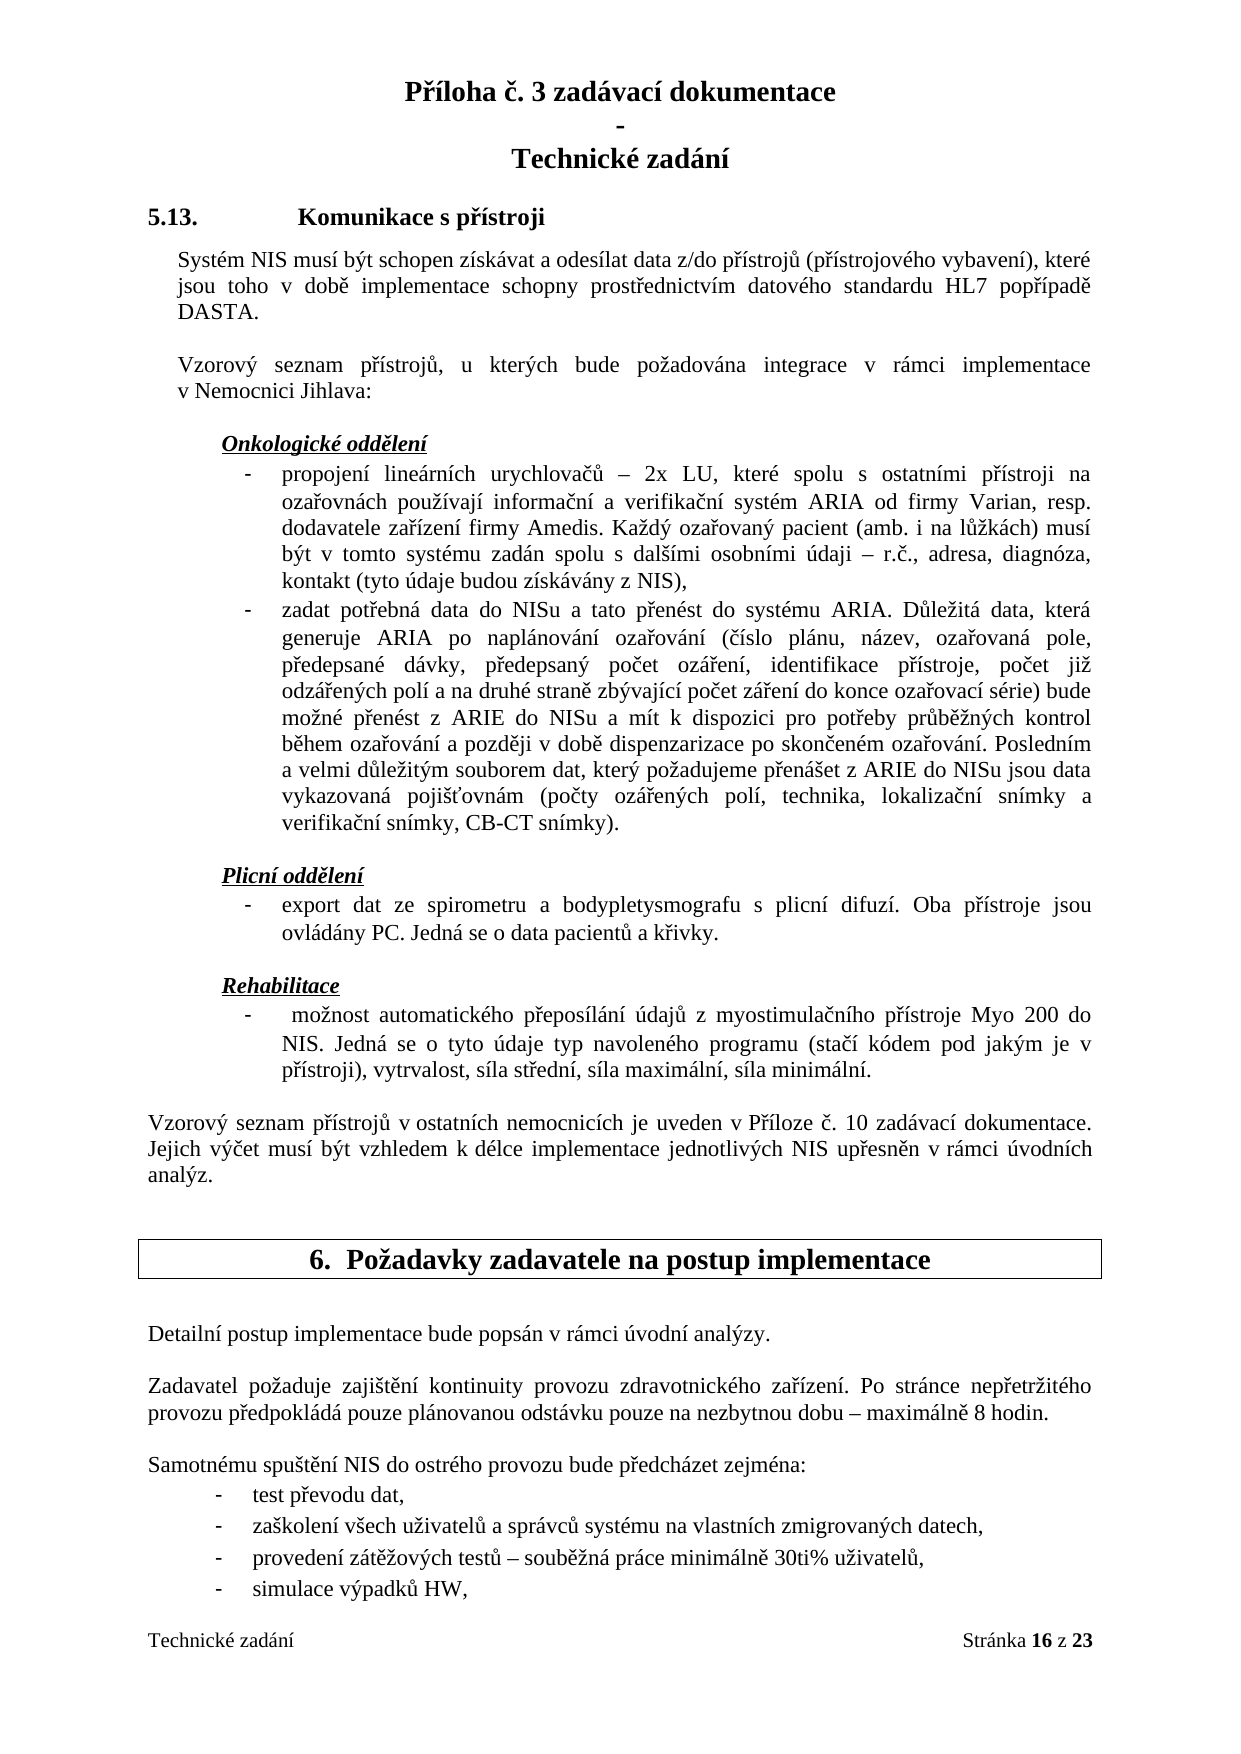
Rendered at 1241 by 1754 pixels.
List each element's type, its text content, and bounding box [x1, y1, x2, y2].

text Požadavky zadavatele na postup implementace [139, 1240, 1101, 1278]
list možnost automatického přeposílání údajů z myostimulačního přístroje Myo 200 do NIS. Jedná se o tyto údaje typ navoleného programu (stačí kódem pod jakým je v přístroji), vytrvalost, síla střední, síla maximální, síla minimální. [244, 998, 1093, 1082]
text Detailní postup implementace bude popsán v rámci úvodní analýzy. [148, 1320, 1093, 1346]
list test převodu dat, [215, 1478, 1093, 1509]
text Rehabilitace [177, 972, 1093, 998]
text Systém NIS musí být schopen získávat a odesílat data z/do přístrojů (přístrojového vybavení), které jsou toho v době implementace schopny prostřednictvím datového standardu HL7 popřípadě DASTA. [177, 246, 1093, 325]
text Plicní oddělení [177, 862, 1093, 888]
list provedení zátěžových testů – souběžná práce minimálně 30ti% uživatelů, [215, 1540, 1093, 1572]
list zaškolení všech uživatelů a správců systému na vlastních zmigrovaných datech, [215, 1509, 1093, 1540]
list export dat ze spirometru a bodypletysmografu s plicní difuzí. Oba přístroje jsou ovládány PC. Jedná se o data pacientů a křivky. [244, 888, 1093, 946]
text Onkologické oddělení [177, 430, 1093, 457]
text Zadavatel požaduje zajištění kontinuity provozu zdravotnického zařízení. Po stránce nepřetržitého provozu předpokládá pouze plánovanou odstávku pouze na nezbytnou dobu – maximálně 8 hodin. [148, 1372, 1093, 1425]
text Vzorový seznam přístrojů v ostatních nemocnicích je uveden v Příloze č. 10 zadávací dokumentace. Jejich výčet musí být vzhledem k délce implementace jednotlivých NIS upřesněn v rámci úvodních analýz. [148, 1109, 1093, 1188]
list zadat potřebná data do NISu a tato přenést do systému ARIA. Důležitá data, která generuje ARIA po naplánování ozařování (číslo plánu, název, ozařovaná pole, předepsané dávky, předepsaný počet ozáření, identifikace přístroje, počet již odzářených polí a na druhé straně zbývající počet záření do konce ozařovací série) bude možné přenést z ARIE do NISu a mít k dispozici pro potřeby průběžných kontrol během ozařování a později v době dispenzarizace po skončeném ozařování. Posledním a velmi důležitým souborem dat, který požadujeme přenášet z ARIE do NISu jsou data vykazovaná pojišťovnám (počty ozářených polí, technika, lokalizační snímky a verifikační snímky, CB-CT snímky). [244, 593, 1093, 835]
text Komunikace s přístroji [148, 202, 1093, 231]
list propojení lineárních urychlovačů – 2x LU, které spolu s ostatními přístroji na ozařovnách používají informační a verifikační systém ARIA od firmy Varian, resp. dodavatele zařízení firmy Amedis. Každý ozařovaný pacient (amb. i na lůžkách) musí být v tomto systému zadán spolu s dalšími osobními údaji – r.č., adresa, diagnóza, kontakt (tyto údaje budou získávány z NIS), [244, 457, 1093, 593]
text Samotnému spuštění NIS do ostrého provozu bude předcházet zejména: [148, 1452, 1093, 1478]
list simulace výpadků HW, [215, 1572, 1093, 1603]
text Vzorový seznam přístrojů, u kterých bude požadována integrace v rámci implementace v Nemocnici Jihlava: [177, 351, 1093, 404]
